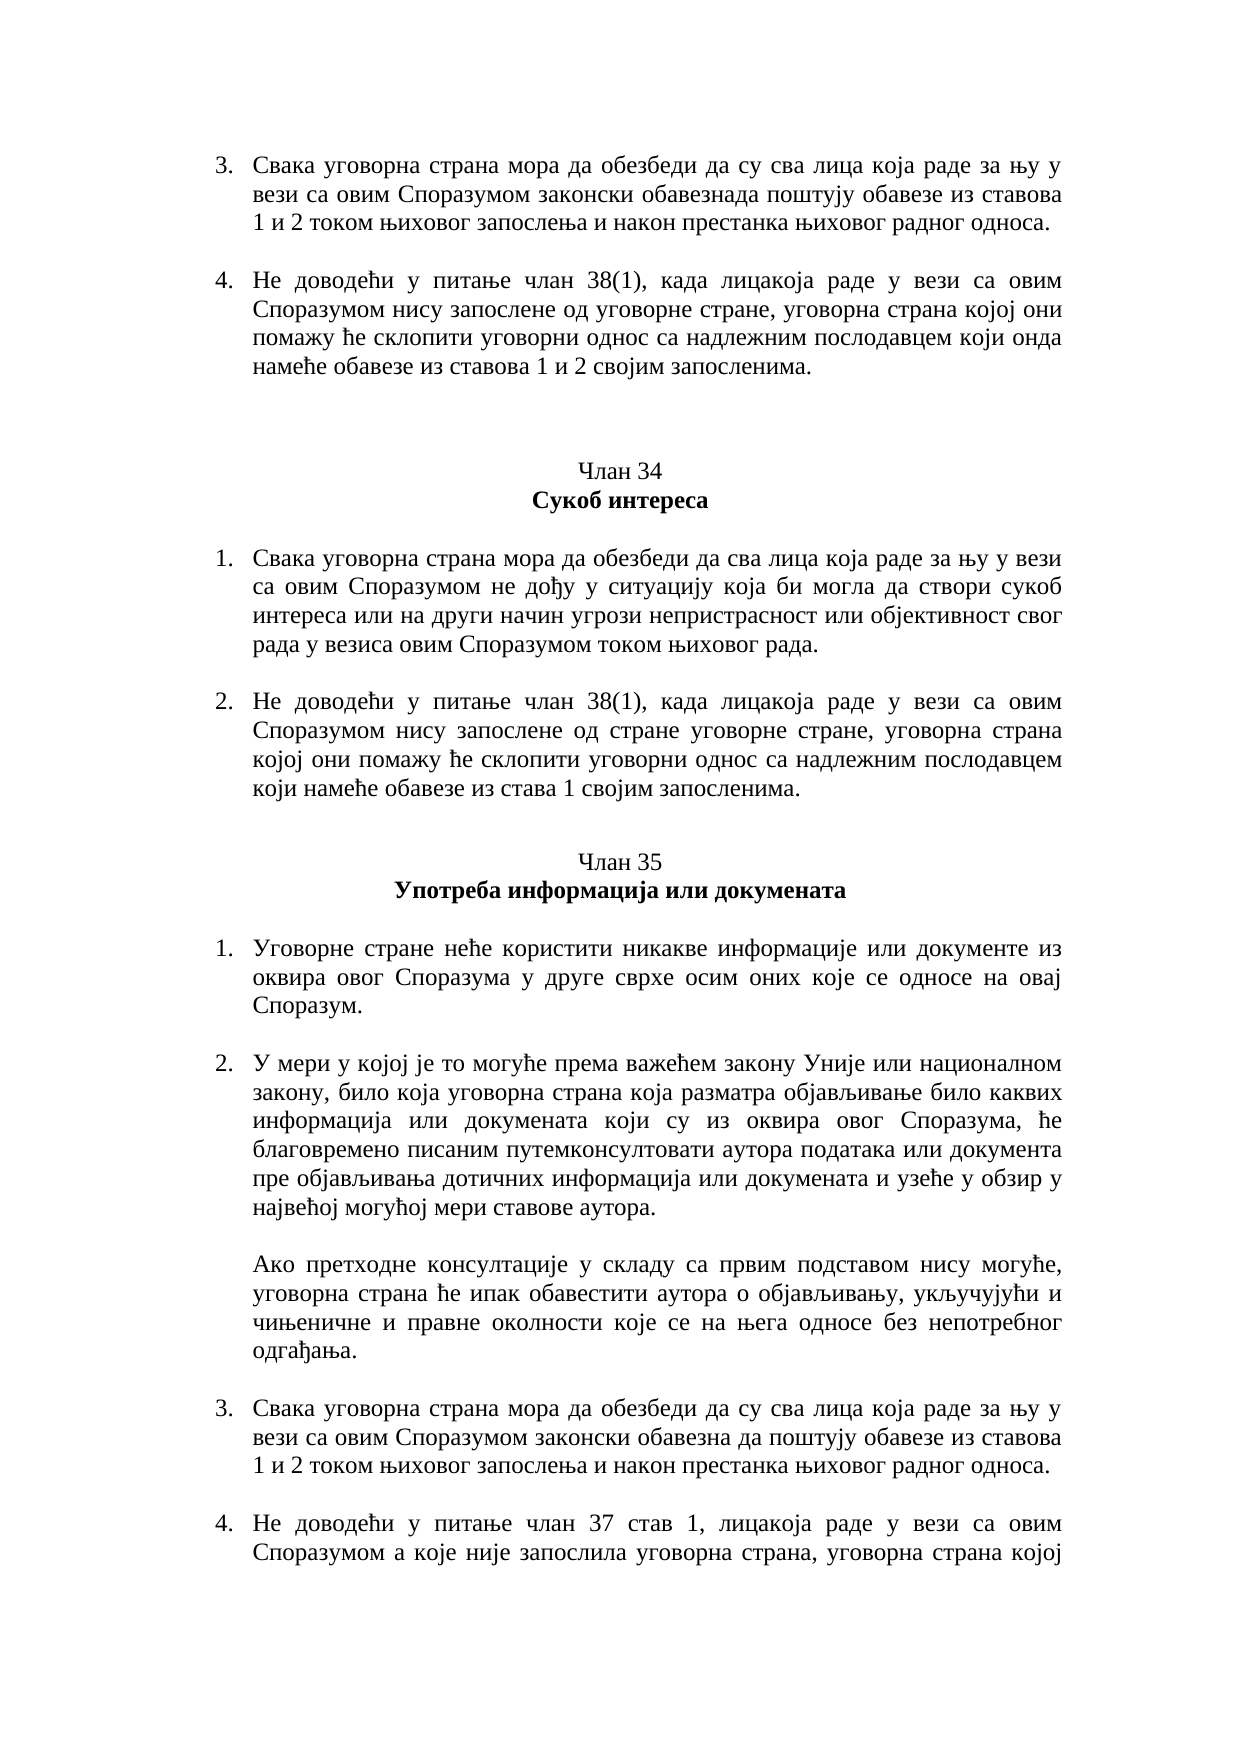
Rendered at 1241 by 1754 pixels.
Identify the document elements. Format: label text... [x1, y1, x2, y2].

list Не доводећи у питање члан 38(1), када лицакоја раде у вези са овим Споразумом нису запослене од стране уговорне стране, уговорна страна којој они помажу ће склопити уговорни однос са надлежним послодавцем који намеће обавезе из става 1 својим запосленима. [215, 773, 1063, 888]
text Сукоб интереса [177, 571, 1063, 600]
text Члан 34 [177, 543, 1063, 571]
text Употреба информација или докумената [177, 962, 1063, 991]
list Не доводећи у питање члан 38(1), када лицакоја раде у вези са овим Споразумом нису запослене од уговорне стране, уговорна страна којој они помажу ће склопити уговорни однос са надлежним послодавцем који онда намеће обавезе из ставова 1 и 2 својим запосленима. [215, 351, 1063, 466]
text Члан 35 [177, 933, 1063, 962]
list Уговорне стране неће користити никакве информације или документе из оквира овог Споразума у друге сврхе осим оних које се односе на овај Споразум. [215, 1019, 1063, 1106]
text Једном када информације или документи из првог подстава на законит начин буду јавно доступни, обавеза професионалне тајне се више неће примењивати. [252, 150, 1063, 236]
list У мери у којој је то могуће према важећем закону Уније или националном закону, било која уговорна страна која разматра објављивање било каквих информација или докумената који су из оквира овог Споразума, ће благовремено писаним путемконсултовати аутора података или документа пре објављивања дотичних информација или докумената и узеће у обзир у највећој могућој мери ставове аутора. [215, 1134, 1063, 1307]
list Свака уговорна страна мора да обезбеди да су сва лица која раде за њу у вези са овим Споразумом законски обавезна да поштују обавезе из ставова 1 и 2 током њиховог запослења и након престанка њиховог радног односа. [215, 1479, 1063, 1566]
list Свака уговорна страна мора да обезбеди да сва лица која раде за њу у вези са овим Споразумом не дођу у ситуацију која би могла да створи сукоб интереса или на други начин угрози непристрасност или објективност свог рада у везиса овим Споразумом током њиховог рада. [215, 629, 1063, 744]
list Ако претходне консултације у складу са првим подставом нису могуће, уговорна страна ће ипак обавестити аутора о објављивању, укључујући и чињеничне и правне околности које се на њега односе без непотребног одгађања. [252, 1336, 1063, 1451]
list Свака уговорна страна мора да обезбеди да су сва лица која раде за њу у вези са овим Споразумом законски обавезнада поштују обавезе из ставова 1 и 2 током њиховог запослења и након престанка њиховог радног односа. [215, 236, 1063, 322]
